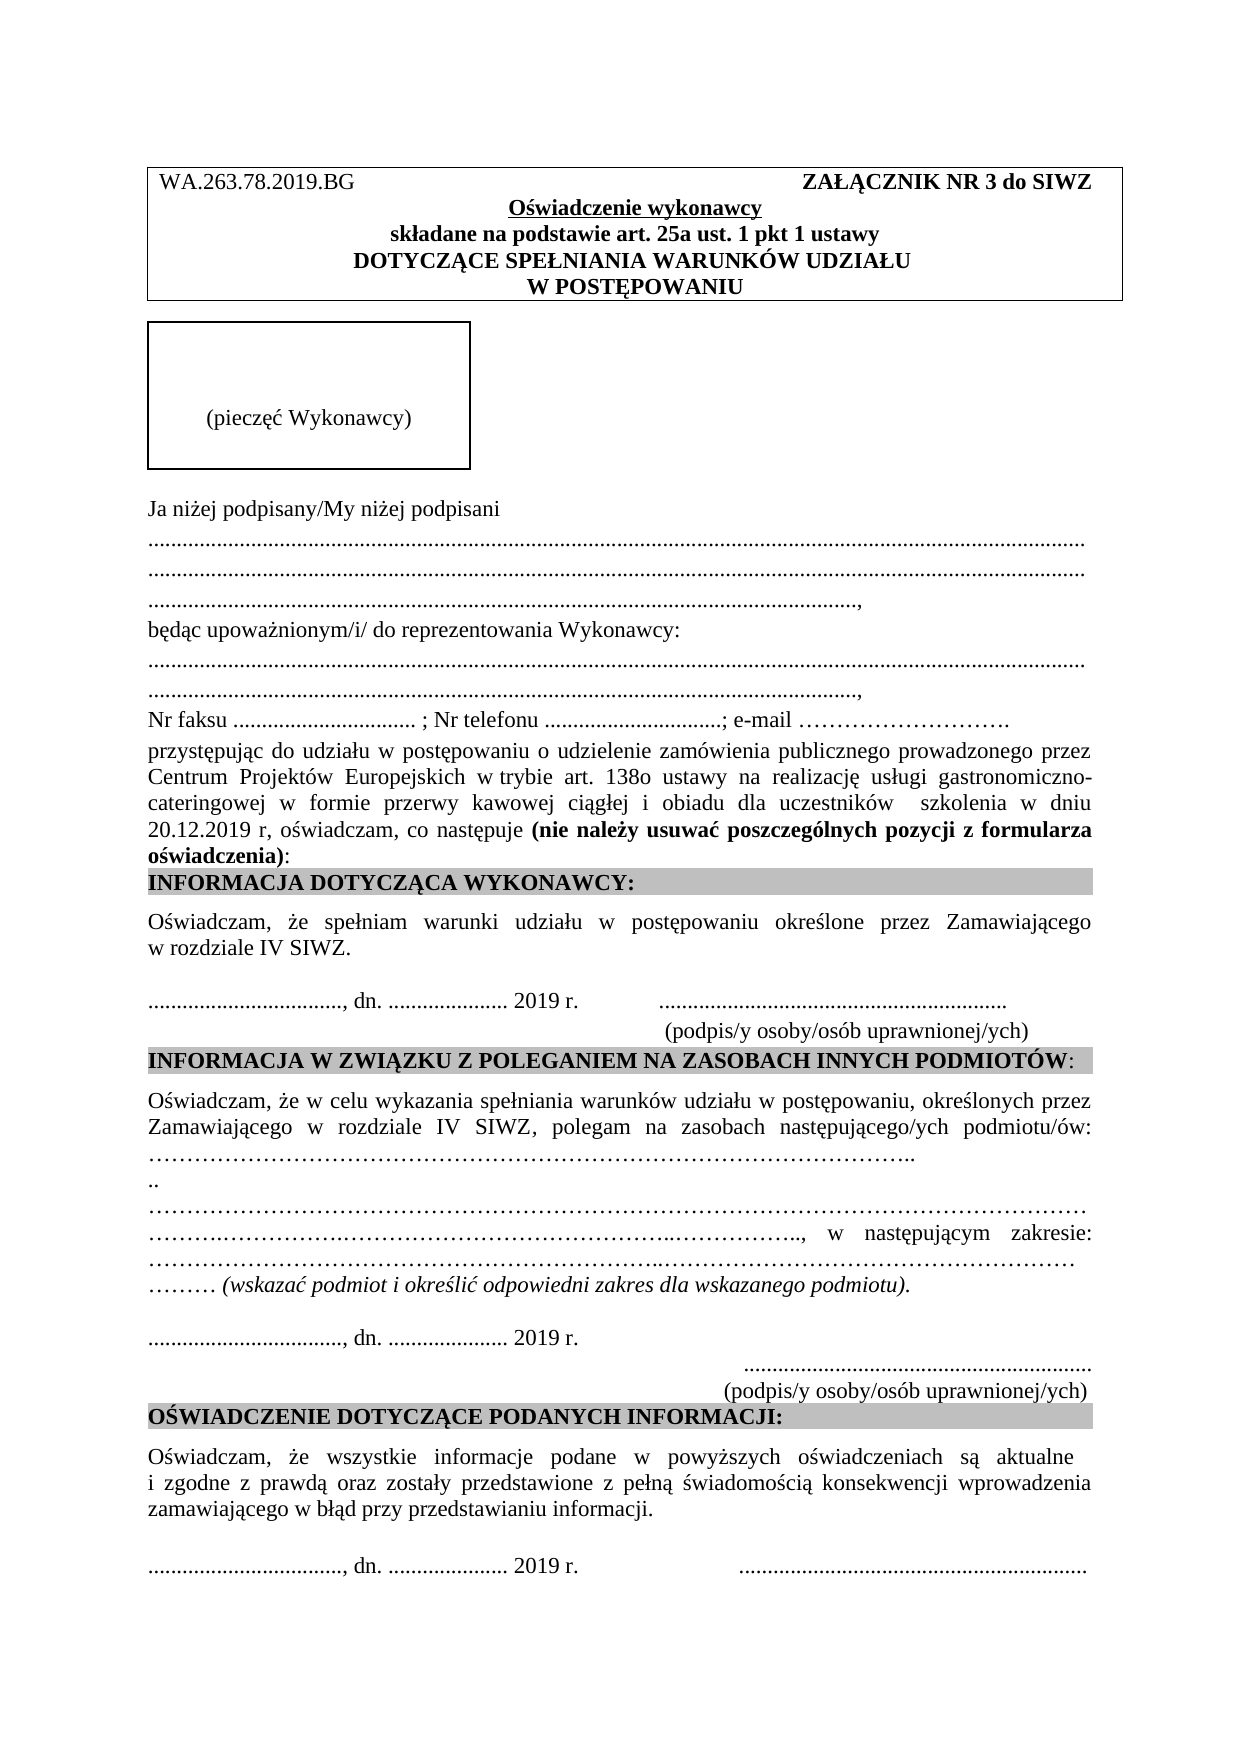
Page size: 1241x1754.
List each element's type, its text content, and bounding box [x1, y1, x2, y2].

text Nr faksu ................................ ; Nr telefonu ...............................; e-mail ………………………. [148, 707, 1093, 733]
text (pieczęć Wykonawcy) [149, 406, 469, 433]
text INFORMACJA DOTYCZĄCA WYKONAWCY: [148, 868, 1093, 895]
text ................................................................................................................................................................................................................................................................................................, [148, 646, 1093, 703]
text OŚWIADCZENIE DOTYCZĄCE PODANYCH INFORMACJI: [148, 1403, 1093, 1429]
text .................................., dn. ..................... 2019 r. [148, 1324, 1093, 1351]
text Ja niżej podpisany/My niżej podpisani [148, 495, 1093, 521]
text .................................., dn. ..................... 2019 r. ............................................................. [148, 1552, 1093, 1578]
text .................................., dn. ..................... 2019 r. ............................................................. [148, 987, 1093, 1013]
table_header WA.263.78.2019.BG ZAŁĄCZNIK NR 3 do SIWZ [148, 168, 1122, 194]
text ..…………………………………………………………………………………………………………………….…………….……………………………………..…………….., w następującym zakresie: …………………………………………………………..……………………………………………… [148, 1166, 1093, 1271]
text (podpis/y osoby/osób uprawnionej/ych) [148, 1377, 1093, 1403]
text ...................................................................................................................................................................................................................................................................................................................................................................................................................................................................., [148, 525, 1093, 612]
text przystępując do udziału w postępowaniu o udzielenie zamówienia publicznego prowadzonego przez Centrum Projektów Europejskich w trybie art. 138o ustawy na realizację usługi gastronomiczno-cateringowej w formie przerwy kawowej ciągłej i obiadu dla uczestników szkolenia w dniu 20.12.2019 r, oświadczam, co następuje (nie należy usuwać poszczególnych pozycji z formularza oświadczenia): [148, 737, 1093, 868]
table_cell Oświadczenie wykonawcy składane na podstawie art. 25a ust. 1 pkt 1 ustawy DOTYCZĄCE SPEŁNIANIA WARUNKÓW UDZIAŁU W POSTĘPOWANIU [148, 194, 1122, 299]
text (podpis/y osoby/osób uprawnionej/ych) [148, 1017, 1093, 1044]
text ……… (wskazać podmiot i określić odpowiedni zakres dla wskazanego podmiotu). [148, 1271, 1093, 1298]
text ............................................................. [148, 1351, 1093, 1377]
text Oświadczam, że w celu wykazania spełniania warunków udziału w postępowaniu, określonych przez Zamawiającego w rozdziale IV SIWZ, polegam na zasobach następującego/ych podmiotu/ów: ……………………………………………………………………………………….. [148, 1087, 1093, 1166]
text Oświadczam, że spełniam warunki udziału w postępowaniu określone przez Zamawiającego w rozdziale IV SIWZ. [148, 908, 1093, 961]
text Oświadczam, że wszystkie informacje podane w powyższych oświadczeniach są aktualne i zgodne z prawdą oraz zostały przedstawione z pełną świadomością konsekwencji wprowadzenia zamawiającego w błąd przy przedstawianiu informacji. [148, 1443, 1093, 1522]
text będąc upoważnionym/i/ do reprezentowania Wykonawcy: [148, 616, 1093, 642]
text INFORMACJA W ZWIĄZKU Z POLEGANIEM NA ZASOBACH INNYCH PODMIOTÓW: [148, 1047, 1093, 1074]
